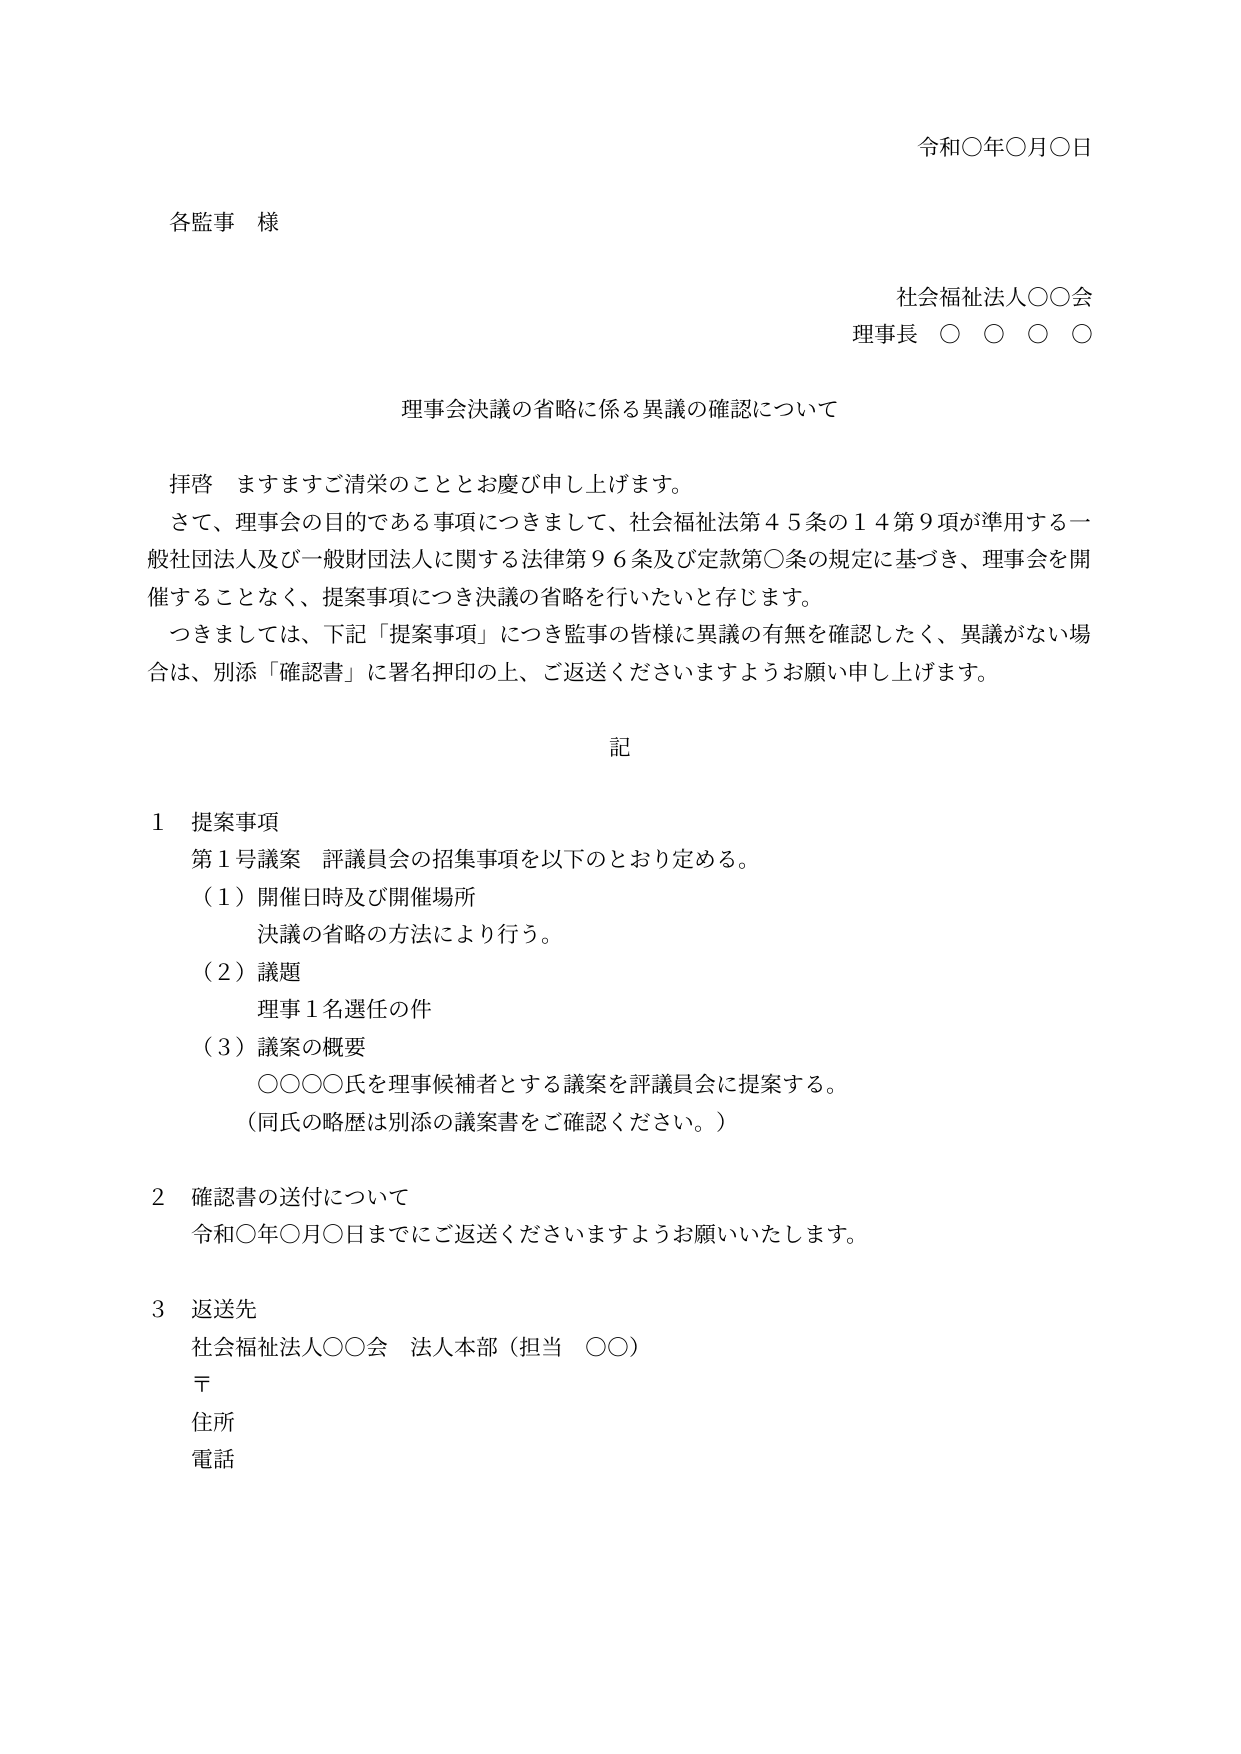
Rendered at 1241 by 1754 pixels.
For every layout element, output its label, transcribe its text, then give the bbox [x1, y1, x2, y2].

text 理事会決議の省略に係る異議の確認について [148, 389, 1092, 427]
text 第１号議案 評議員会の招集事項を以下のとおり定める。 [148, 839, 1092, 877]
text 理事長 ○ ○ ○ ○ [148, 314, 1092, 352]
text ３ 返送先 [148, 1289, 1092, 1327]
text 令和○年○月○日までにご返送くださいますようお願いいたします。 [148, 1214, 1092, 1252]
text 決議の省略の方法により行う。 [148, 914, 1092, 952]
text 電話 [148, 1439, 1092, 1477]
text （同氏の略歴は別添の議案書をご確認ください。） [148, 1102, 1092, 1139]
text ２ 確認書の送付について [148, 1177, 1092, 1214]
text （３）議案の概要 [148, 1027, 1092, 1064]
text 理事１名選任の件 [148, 989, 1092, 1027]
text 各監事 様 [148, 202, 1092, 239]
text 〒 [148, 1364, 1092, 1402]
subtitle 記 [148, 727, 1092, 764]
text つきましては、下記「提案事項」につき監事の皆様に異議の有無を確認したく、異議がない場合は、別添「確認書」に署名押印の上、ご返送くださいますようお願い申し上げます。 [148, 614, 1092, 689]
text １ 提案事項 [148, 802, 1092, 839]
text さて、理事会の目的である事項につきまして、社会福祉法第４５条の１４第９項が準用する一般社団法人及び一般財団法人に関する法律第９６条及び定款第○条の規定に基づき、理事会を開催することなく、提案事項につき決議の省略を行いたいと存じます。 [148, 502, 1092, 614]
text 社会福祉法人○○会 法人本部（担当 ○○） [148, 1327, 1092, 1364]
text 社会福祉法人○○会 [148, 277, 1092, 314]
text 住所 [148, 1402, 1092, 1439]
text 令和○年○月○日 [148, 127, 1092, 164]
text （２）議題 [148, 952, 1092, 989]
text ○○○○氏を理事候補者とする議案を評議員会に提案する。 [148, 1064, 1092, 1102]
text 拝啓 ますますご清栄のこととお慶び申し上げます。 [148, 464, 1092, 502]
text （１）開催日時及び開催場所 [148, 877, 1092, 914]
